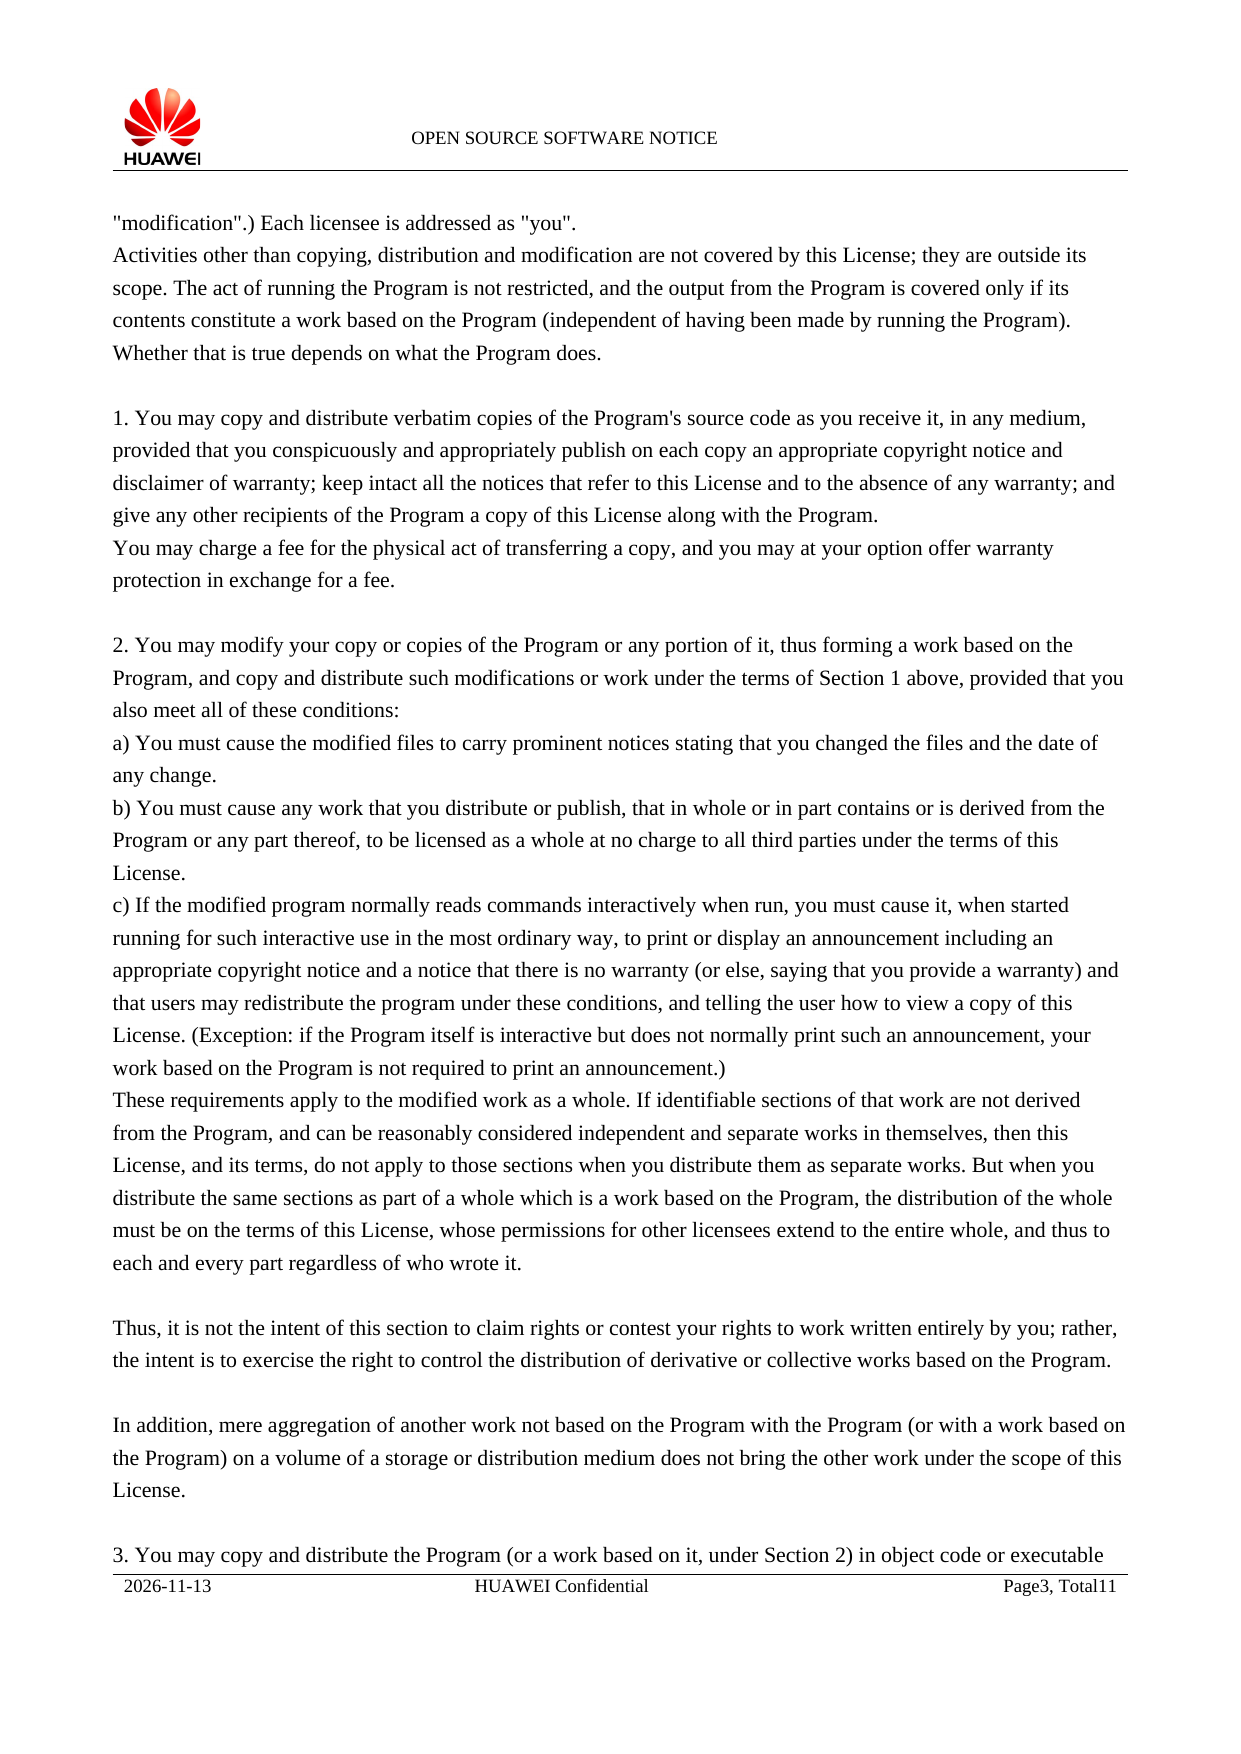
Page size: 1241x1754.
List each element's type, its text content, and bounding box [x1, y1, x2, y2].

text In addition, mere aggregation of another work not based on the Program with the Program (or with a work based on the Program) on a volume of a storage or distribution medium does not bring the other work under the scope of this License. [112, 1409, 1128, 1506]
text Thus, it is not the intent of this section to claim rights or contest your rights to work written entirely by you; rather, the intent is to exercise the right to control the distribution of derivative or collective works based on the Program. [112, 1311, 1128, 1376]
text You may charge a fee for the physical act of transferring a copy, and you may at your option offer warranty protection in exchange for a fee. [112, 531, 1128, 596]
text a) You must cause the modified files to carry prominent notices stating that you changed the files and the date of any change. [112, 726, 1128, 791]
text c) If the modified program normally reads commands interactively when run, you must cause it, when started running for such interactive use in the most ordinary way, to print or display an announcement including an appropriate copyright notice and a notice that there is no warranty (or else, saying that you provide a warranty) and that users may redistribute the program under these conditions, and telling the user how to view a copy of this License. (Exception: if the Program itself is interactive but does not normally print such an announcement, your work based on the Program is not required to print an announcement.) [112, 889, 1128, 1084]
picture [124, 88, 201, 165]
text 2. You may modify your copy or copies of the Program or any portion of it, thus forming a work based on the Program, and copy and distribute such modifications or work under the terms of Section 1 above, provided that you also meet all of these conditions: [112, 629, 1128, 726]
text b) You must cause any work that you distribute or publish, that in whole or in part contains or is derived from the Program or any part thereof, to be licensed as a whole at no charge to all third parties under the terms of this License. [112, 791, 1128, 889]
text These requirements apply to the modified work as a whole. If identifiable sections of that work are not derived from the Program, and can be reasonably considered independent and separate works in themselves, then this License, and its terms, do not apply to those sections when you distribute them as separate works. But when you distribute the same sections as part of a whole which is a work based on the Program, the distribution of the whole must be on the terms of this License, whose permissions for other licensees extend to the entire whole, and thus to each and every part regardless of who wrote it. [112, 1084, 1128, 1279]
text Activities other than copying, distribution and modification are not covered by this License; they are outside its scope. The act of running the Program is not restricted, and the output from the Program is covered only if its contents constitute a work based on the Program (independent of having been made by running the Program). Whether that is true depends on what the Program does. [112, 239, 1128, 369]
text 1. You may copy and distribute verbatim copies of the Program's source code as you receive it, in any medium, provided that you conspicuously and appropriately publish on each copy an appropriate copyright notice and disclaimer of warranty; keep intact all the notices that refer to this License and to the absence of any warranty; and give any other recipients of the Program a copy of this License along with the Program. [112, 401, 1128, 531]
